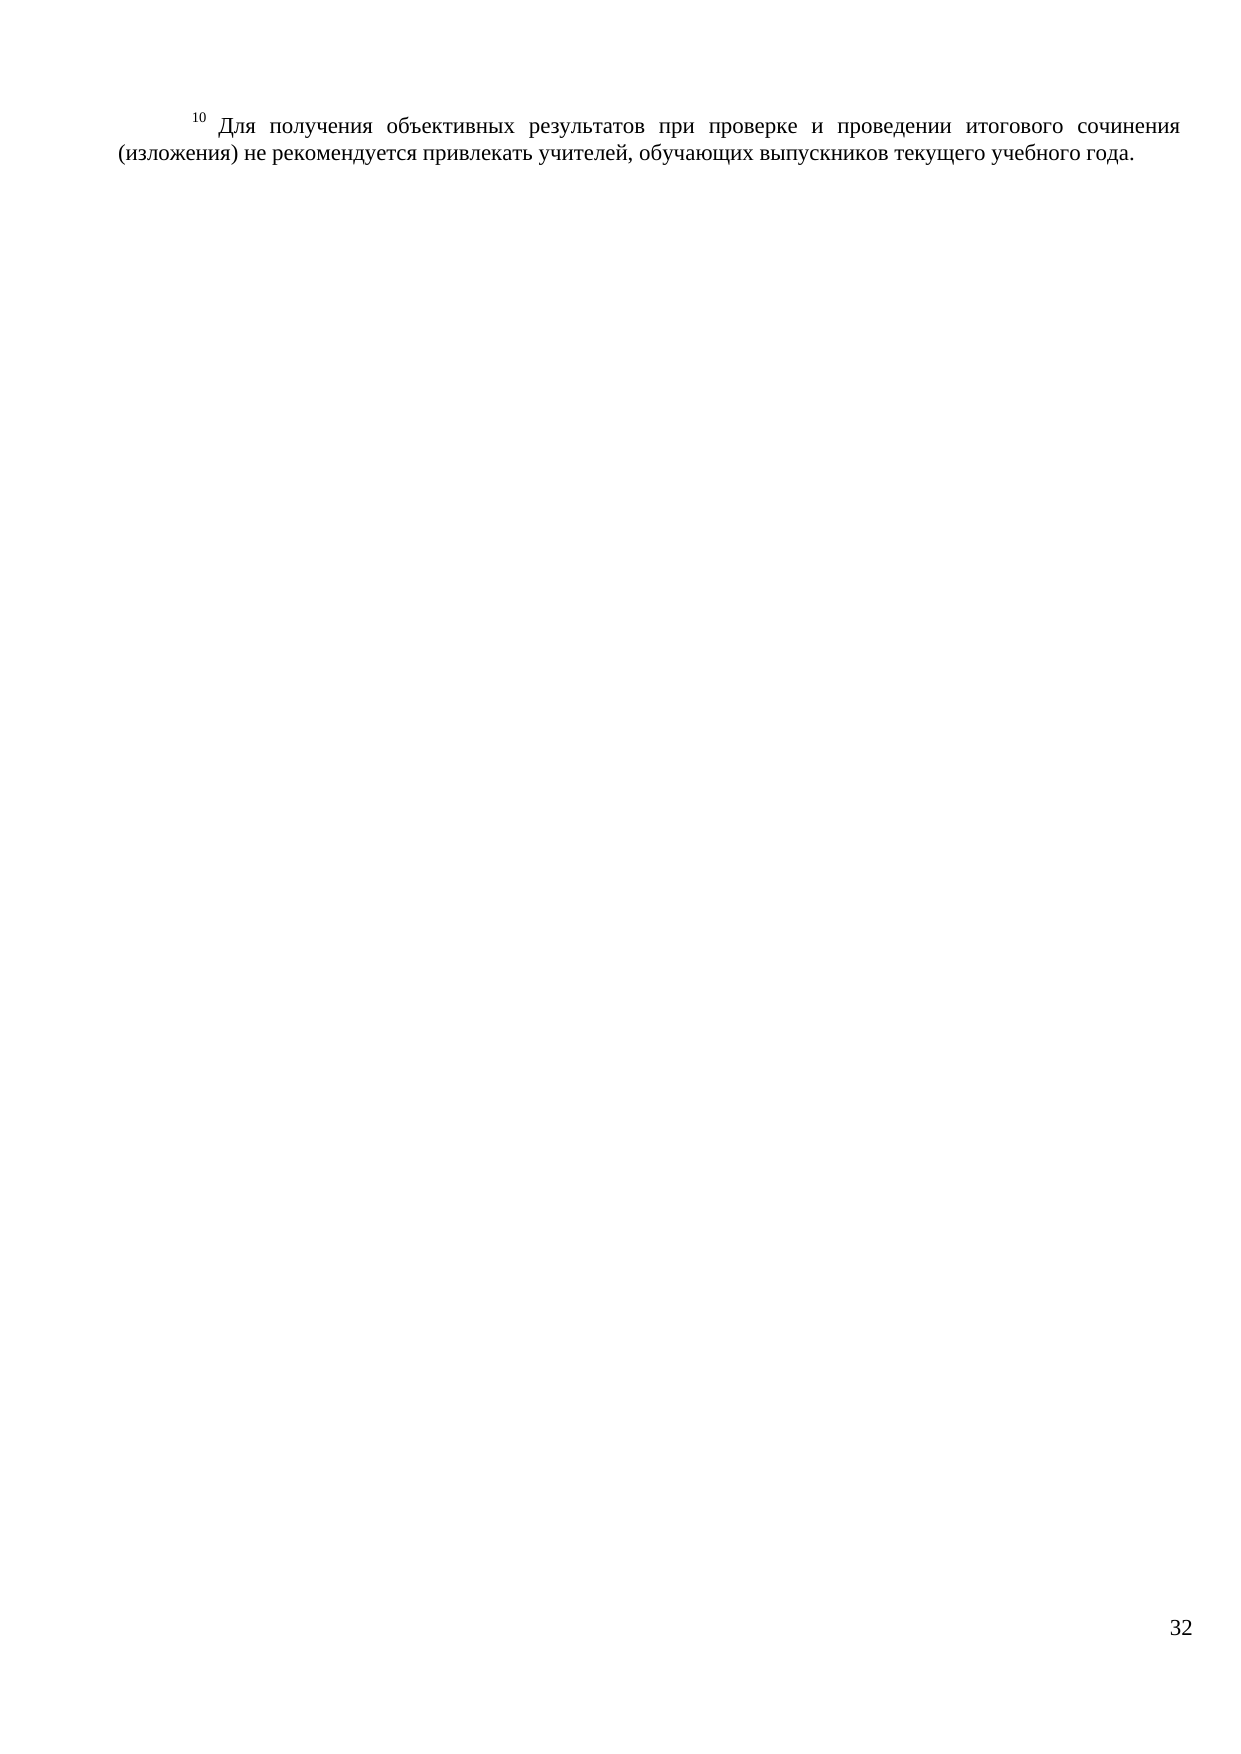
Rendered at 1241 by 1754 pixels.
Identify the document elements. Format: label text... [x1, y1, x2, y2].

text 10 Для получения объективных результатов при проверке и проведении итогового сочинения (изложения) не рекомендуется привлекать учителей, обучающих выпускников текущего учебного года. [118, 108, 1181, 165]
